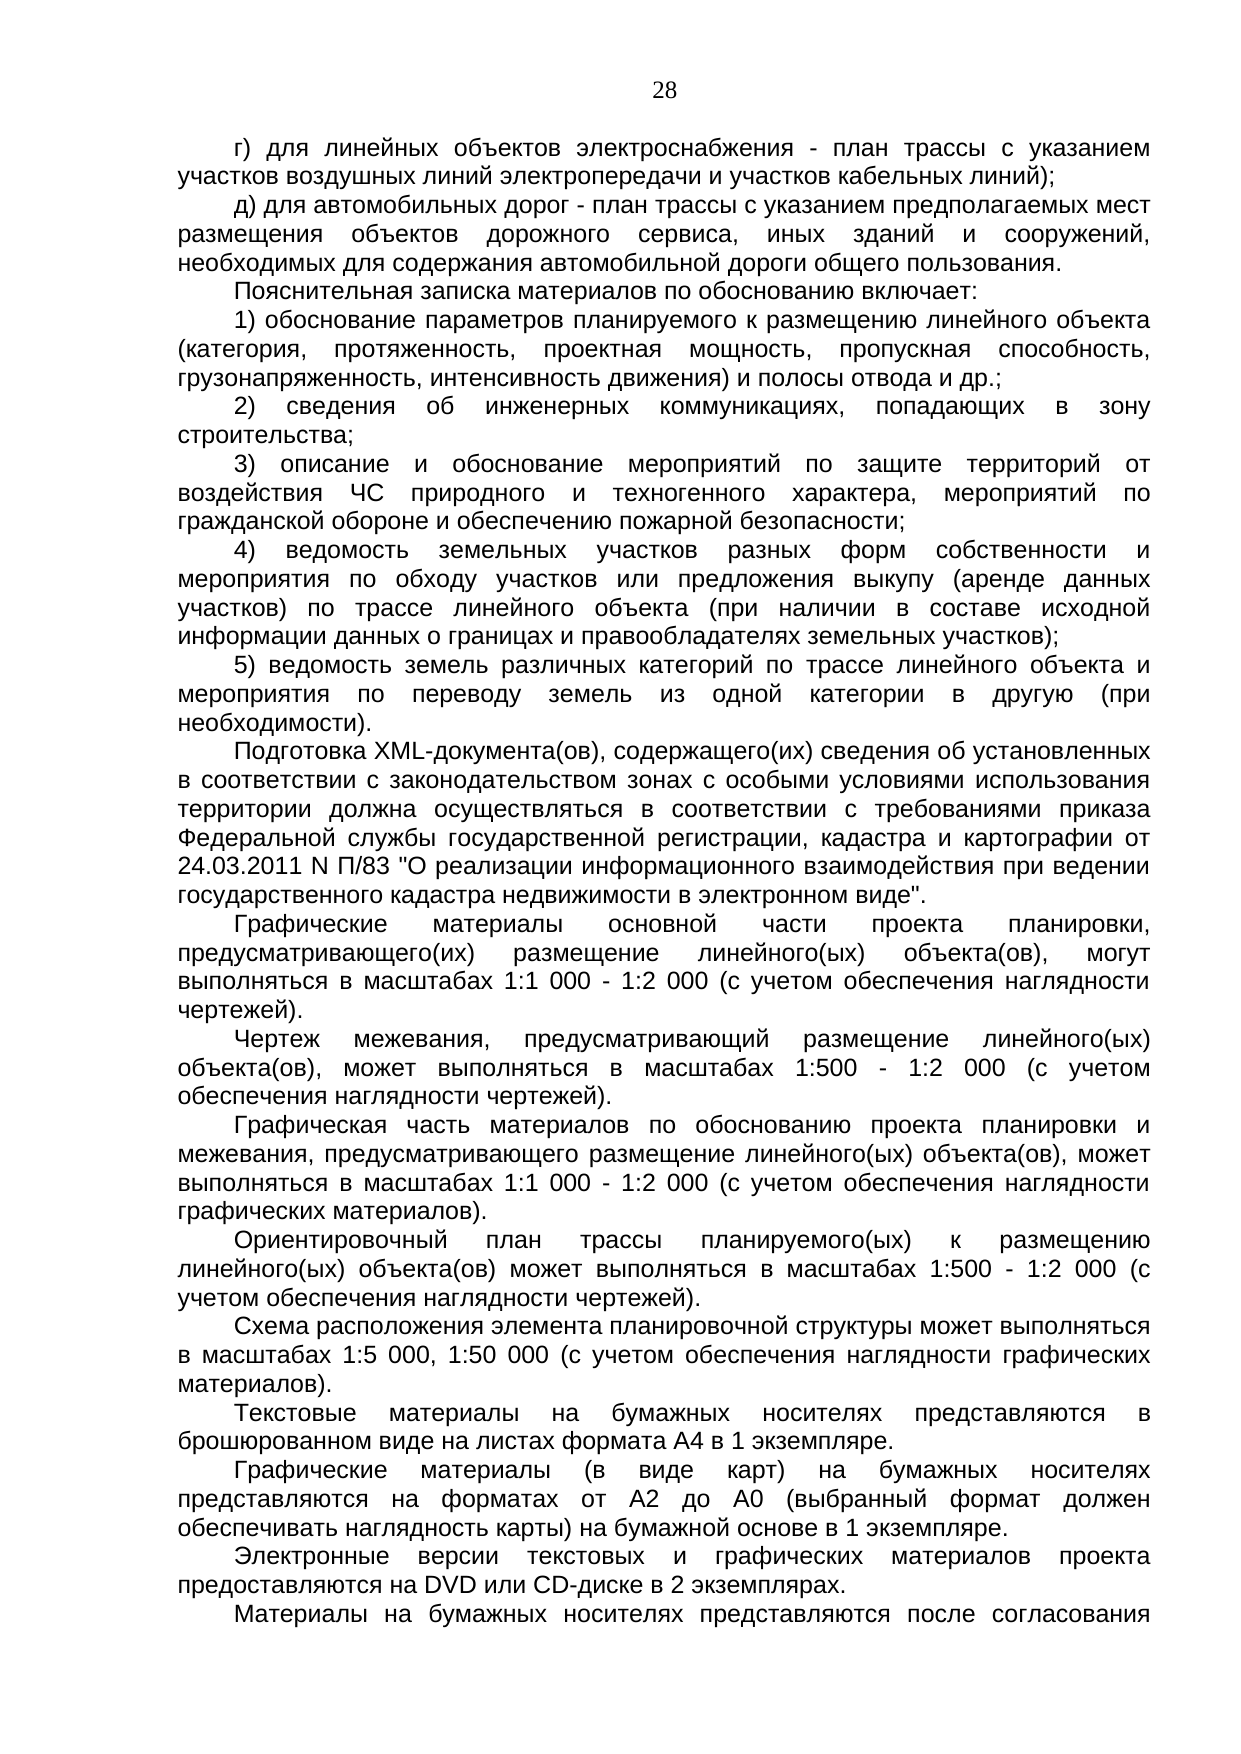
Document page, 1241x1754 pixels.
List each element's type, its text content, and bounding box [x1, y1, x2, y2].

text Графическая часть материалов по обоснованию проекта планировки и межевания, предусматривающего размещение линейного(ых) объекта(ов), может выполняться в масштабах 1:1 000 - 1:2 000 (с учетом обеспечения наглядности графических материалов). [177, 1110, 1152, 1225]
text 3) описание и обоснование мероприятий по защите территорий от воздействия ЧС природного и техногенного характера, мероприятий по гражданской обороне и обеспечению пожарной безопасности; [177, 449, 1152, 535]
text Чертеж межевания, предусматривающий размещение линейного(ых) объекта(ов), может выполняться в масштабах 1:500 - 1:2 000 (с учетом обеспечения наглядности чертежей). [177, 1024, 1152, 1110]
text Электронные версии текстовых и графических материалов проекта предоставляются на DVD или CD-диске в 2 экземплярах. [177, 1541, 1152, 1599]
text д) для автомобильных дорог - план трассы с указанием предполагаемых мест размещения объектов дорожного сервиса, иных зданий и сооружений, необходимых для содержания автомобильной дороги общего пользования. [177, 190, 1152, 276]
text Ориентировочный план трассы планируемого(ых) к размещению линейного(ых) объекта(ов) может выполняться в масштабах 1:500 - 1:2 000 (с учетом обеспечения наглядности чертежей). [177, 1225, 1152, 1311]
text Пояснительная записка материалов по обоснованию включает: [177, 276, 1152, 305]
text 4) ведомость земельных участков разных форм собственности и мероприятия по обходу участков или предложения выкупу (аренде данных участков) по трассе линейного объекта (при наличии в составе исходной информации данных о границах и правообладателях земельных участков); [177, 535, 1152, 650]
text 1) обоснование параметров планируемого к размещению линейного объекта (категория, протяженность, проектная мощность, пропускная способность, грузонапряженность, интенсивность движения) и полосы отвода и др.; [177, 305, 1152, 391]
text Схема расположения элемента планировочной структуры может выполняться в масштабах 1:5 000, 1:50 000 (с учетом обеспечения наглядности графических материалов). [177, 1311, 1152, 1397]
text г) для линейных объектов электроснабжения - план трассы с указанием участков воздушных линий электропередачи и участков кабельных линий); [177, 132, 1152, 190]
text Графические материалы основной части проекта планировки, предусматривающего(их) размещение линейного(ых) объекта(ов), могут выполняться в масштабах 1:1 000 - 1:2 000 (с учетом обеспечения наглядности чертежей). [177, 909, 1152, 1024]
text 5) ведомость земель различных категорий по трассе линейного объекта и мероприятия по переводу земель из одной категории в другую (при необходимости). [177, 650, 1152, 736]
text 2) сведения об инженерных коммуникациях, попадающих в зону строительства; [177, 391, 1152, 449]
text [177, 1599, 1152, 1627]
text Графические материалы (в виде карт) на бумажных носителях представляются на форматах от А2 до А0 (выбранный формат должен обеспечивать наглядность карты) на бумажной основе в 1 экземпляре. [177, 1455, 1152, 1541]
text Текстовые материалы на бумажных носителях представляются в брошюрованном виде на листах формата А4 в 1 экземпляре. [177, 1397, 1152, 1455]
text Подготовка XML-документа(ов), содержащего(их) сведения об установленных в соответствии с законодательством зонах с особыми условиями использования территории должна осуществляться в соответствии с требованиями приказа Федеральной службы государственной регистрации, кадастра и картографии от 24.03.2011 N П/83 "О реализации информационного взаимодействия при ведении государственного кадастра недвижимости в электронном виде". [177, 736, 1152, 909]
